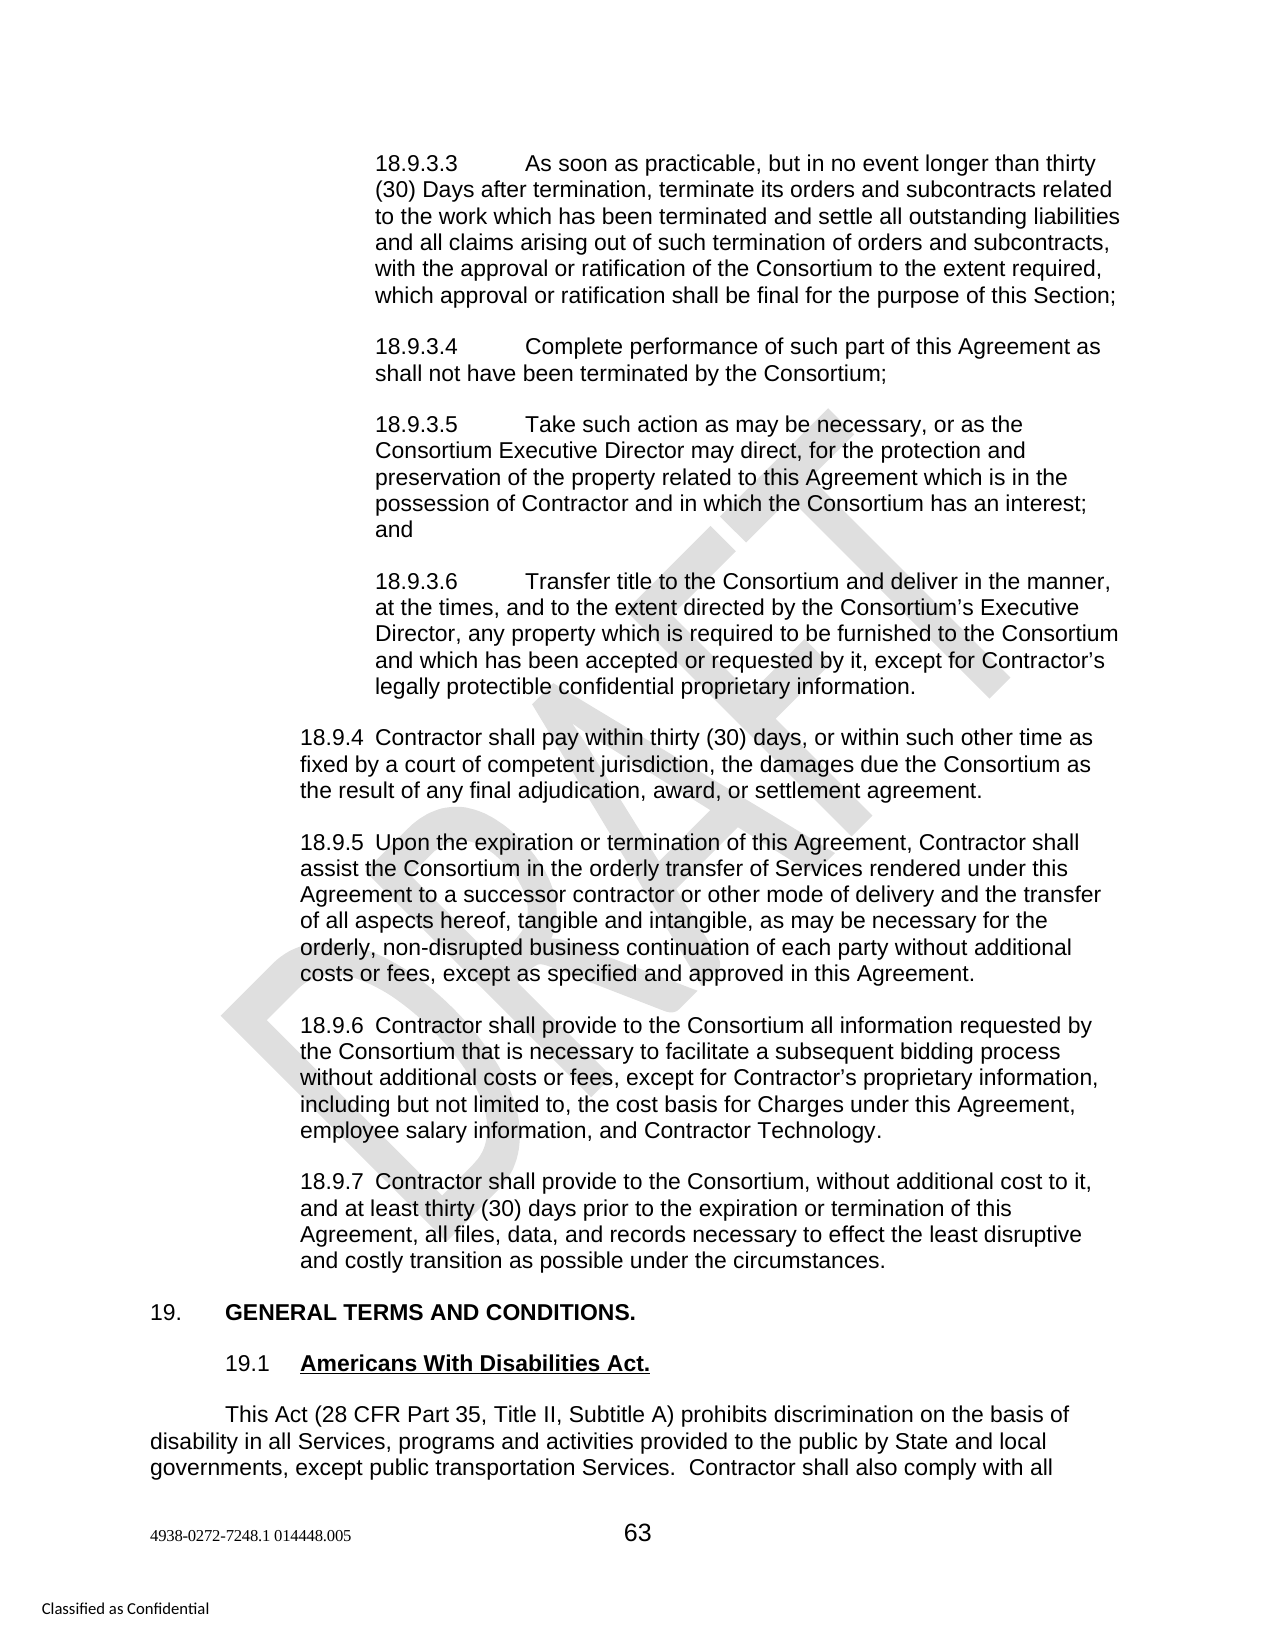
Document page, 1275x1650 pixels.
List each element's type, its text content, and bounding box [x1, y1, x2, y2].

text Take such action as may be necessary, or as the Consortium Executive Director may direct, for the protection and preservation of the property related to this Agreement which is in the possession of Contractor and in which the Consortium has an interest; and [375, 411, 1125, 543]
text Contractor shall provide to the Consortium, without additional cost to it, and at least thirty (30) days prior to the expiration or termination of this Agreement, all files, data, and records necessary to effect the least disruptive and costly transition as possible under the circumstances. [300, 1168, 1125, 1274]
text Contractor shall provide to the Consortium all information requested by the Consortium that is necessary to facilitate a subsequent bidding process without additional costs or fees, except for Contractor’s proprietary information, including but not limited to, the cost basis for Charges under this Agreement, employee salary information, and Contractor Technology. [300, 1012, 1125, 1143]
text Contractor shall pay within thirty (30) days, or within such other time as fixed by a court of competent jurisdiction, the damages due the Consortium as the result of any final adjudication, award, or settlement agreement. [300, 724, 1125, 803]
text Upon the expiration or termination of this Agreement, Contractor shall assist the Consortium in the orderly transfer of Services rendered under this Agreement to a successor contractor or other mode of delivery and the transfer of all aspects hereof, tangible and intangible, as may be necessary for the orderly, non-disrupted business continuation of each party without additional costs or fees, except as specified and approved in this Agreement. [300, 828, 1125, 987]
text Complete performance of such part of this Agreement as shall not have been terminated by the Consortium; [375, 333, 1125, 386]
text As soon as practicable, but in no event longer than thirty (30) Days after termination, terminate its orders and subcontracts related to the work which has been terminated and settle all outstanding liabilities and all claims arising out of such termination of orders and subcontracts, with the approval or ratification of the Consortium to the extent required, which approval or ratification shall be final for the purpose of this Section; [375, 150, 1125, 308]
text GENERAL TERMS AND CONDITIONS. [150, 1299, 1125, 1325]
text Transfer title to the Consortium and deliver in the manner, at the times, and to the extent directed by the Consortium’s Executive Director, any property which is required to be furnished to the Consortium and which has been accepted or requested by it, except for Contractor’s legally protectible confidential proprietary information. [375, 568, 1125, 699]
text Americans With Disabilities Act. [225, 1350, 1125, 1376]
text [150, 1401, 1125, 1481]
